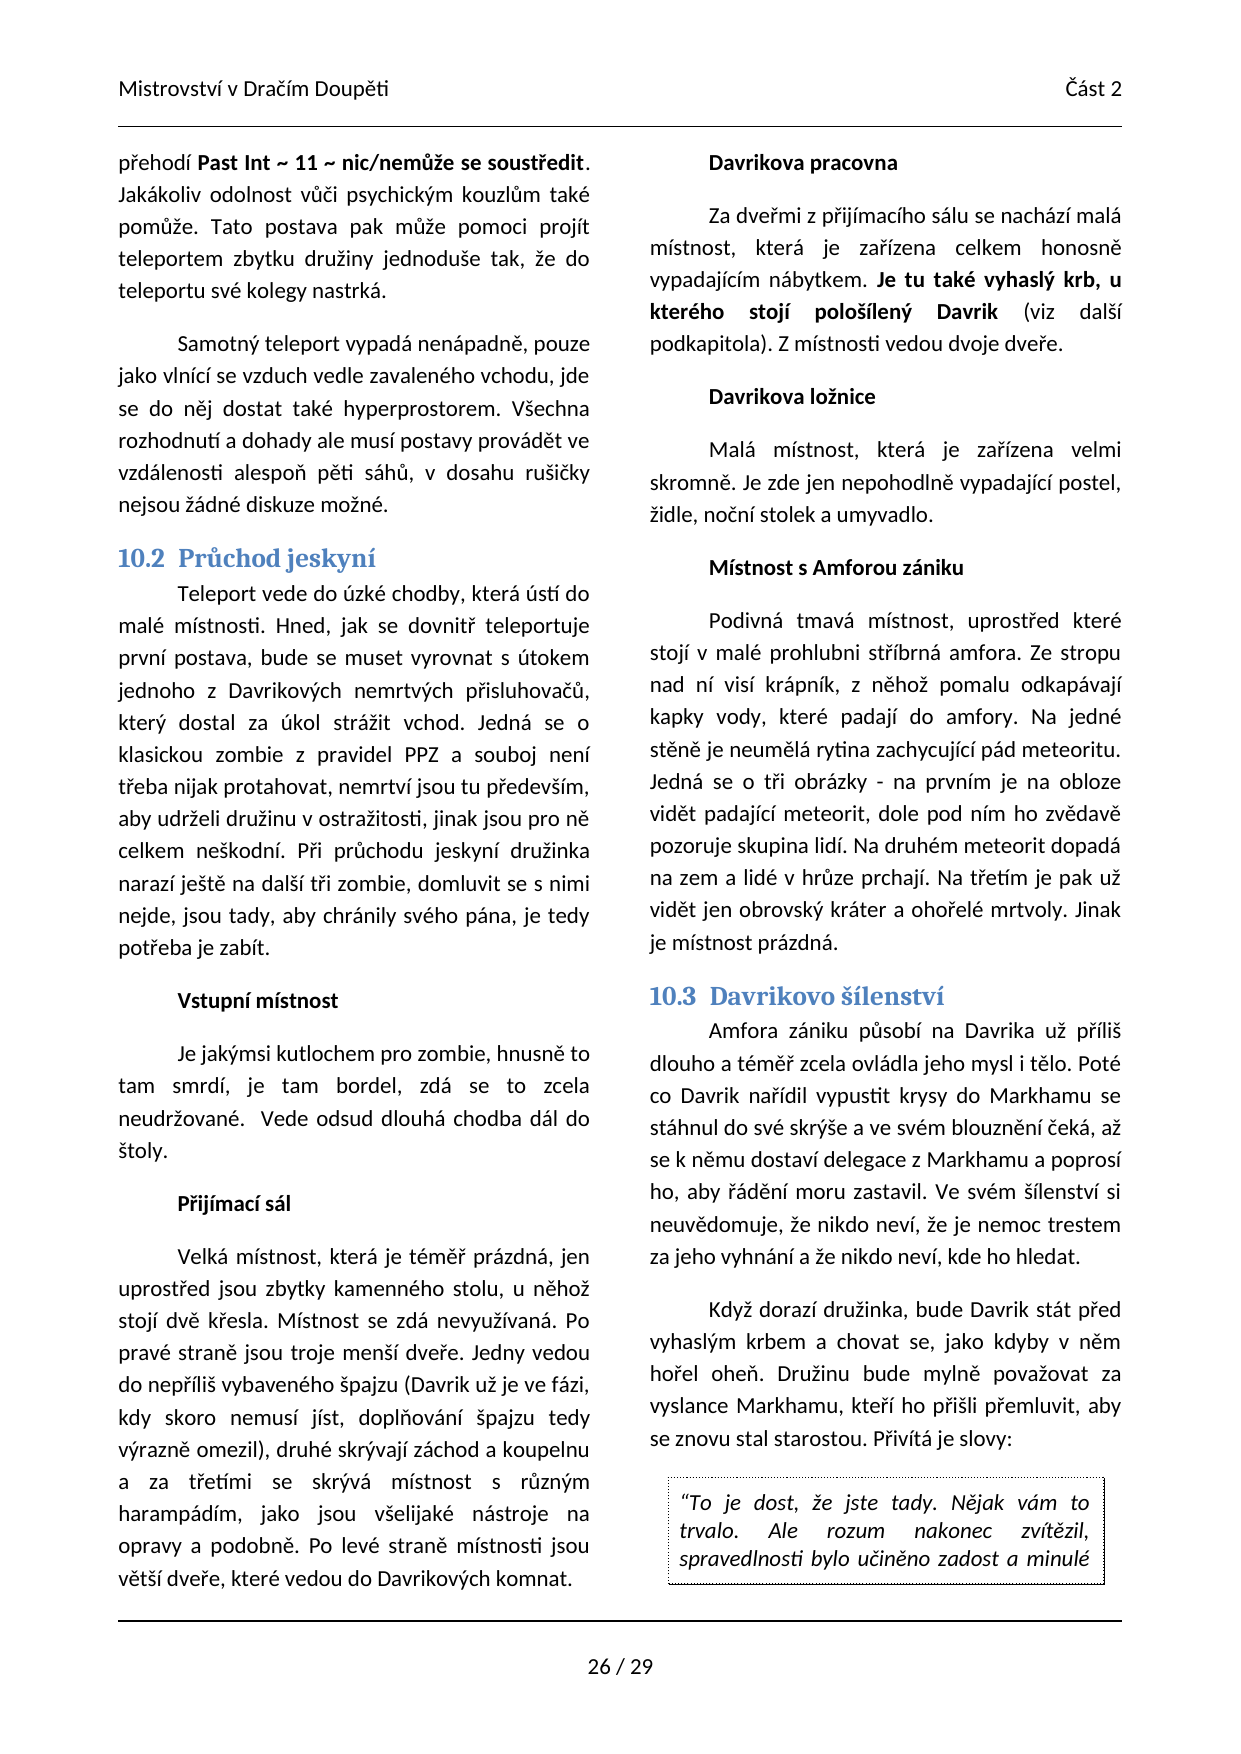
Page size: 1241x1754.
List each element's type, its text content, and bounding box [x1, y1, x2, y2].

text Teleport vede do úzké chodby, která ústí do malé místnosti. Hned, jak se dovnitř teleportuje první postava, bude se muset vyrovnat s útokem jednoho z Davrikových nemrtvých přisluhovačů, který dostal za úkol strážit vchod. Jedná se o klasickou zombie z pravidel PPZ a souboj není třeba nijak protahovat, nemrtví jsou tu především, aby udrželi družinu v ostražitosti, jinak jsou pro ně celkem neškodní. Při průchodu jeskyní družinka narazí ještě na další tři zombie, domluvit se s nimi nejde, jsou tady, aby chránily svého pána, je tedy potřeba je zabít. [118, 579, 591, 961]
text Je jakýmsi kutlochem pro zombie, hnusně to tam smrdí, je tam bordel, zdá se to zcela neudržované. Vede odsud dlouhá chodba dál do štoly. [118, 1039, 591, 1164]
text Vstupní místnost [118, 986, 591, 1014]
text Amfora zániku působí na Davrika už příliš dlouho a téměř zcela ovládla jeho mysl i tělo. Poté co Davrik nařídil vypustit krysy do Markhamu se stáhnul do své skrýše a ve svém blouznění čeká, až se k němu dostaví delegace z Markhamu a poprosí ho, aby řádění moru zastavil. Ve svém šílenství si neuvědomuje, že nikdo neví, že je nemoc trestem za jeho vyhnání a že nikdo neví, kde ho hledat. [649, 1017, 1122, 1270]
text Davrikova ložnice [649, 382, 1122, 411]
text Podivná tmavá místnost, uprostřed které stojí v malé prohlubni stříbrná amfora. Ze stropu nad ní visí krápník, z něhož pomalu odkapávají kapky vody, které padají do amfory. Na jedné stěně je neumělá rytina zachycující pád meteoritu. Jedná se o tři obrázky - na prvním je na obloze vidět padající meteorit, dole pod ním ho zvědavě pozoruje skupina lidí. Na druhém meteorit dopadá na zem a lidé v hrůze prchají. Na třetím je pak už vidět jen obrovský kráter a ohořelé mrtvoly. Jinak je místnost prázdná. [649, 606, 1122, 956]
text Přijímací sál [118, 1189, 591, 1217]
text Za dveřmi z přijímacího sálu se nachází malá místnost, která je zařízena celkem honosně vypadajícím nábytkem. Je tu také vyhaslý krb, u kterého stojí pološílený Davrik (viz další podkapitola). Z místnosti vedou dvoje dveře. [649, 201, 1122, 357]
text Když dorazí družinka, bude Davrik stát před vyhaslým krbem a chovat se, jako kdyby v něm hořel oheň. Družinu bude mylně považovat za vyslance Markhamu, kteří ho přišli přemluvit, aby se znovu stal starostou. Přivítá je slovy: [649, 1295, 1122, 1452]
subtitle Davrikovo šílenství [649, 981, 1122, 1012]
subtitle Průchod jeskyní [118, 543, 591, 574]
text Samotný teleport vypadá nenápadně, pouze jako vlnící se vzduch vedle zavaleného vchodu, jde se do něj dostat také hyperprostorem. Všechna rozhodnutí a dohady ale musí postavy provádět ve vzdálenosti alespoň pěti sáhů, v dosahu rušičky nejsou žádné diskuze možné. [118, 329, 591, 518]
text Velká místnost, která je téměř prázdná, jen uprostřed jsou zbytky kamenného stolu, u něhož stojí dvě křesla. Místnost se zdá nevyužívaná. Po pravé straně jsou troje menší dveře. Jedny vedou do nepříliš vybaveného špajzu (Davrik už je ve fázi, kdy skoro nemusí jíst, doplňování špajzu tedy výrazně omezil), druhé skrývají záchod a koupelnu a za třetími se skrývá místnost s různým harampádím, jako jsou všelijaké nástroje na opravy a podobně. Po levé straně místnosti jsou větší dveře, které vedou do Davrikových komnat. [118, 1242, 591, 1592]
text Místnost s Amforou zániku [649, 553, 1122, 581]
text Malá místnost, která je zařízena velmi skromně. Je zde jen nepohodlně vypadající postel, židle, noční stolek a umyvadlo. [649, 436, 1122, 528]
text Davrikova pracovna [649, 148, 1122, 176]
